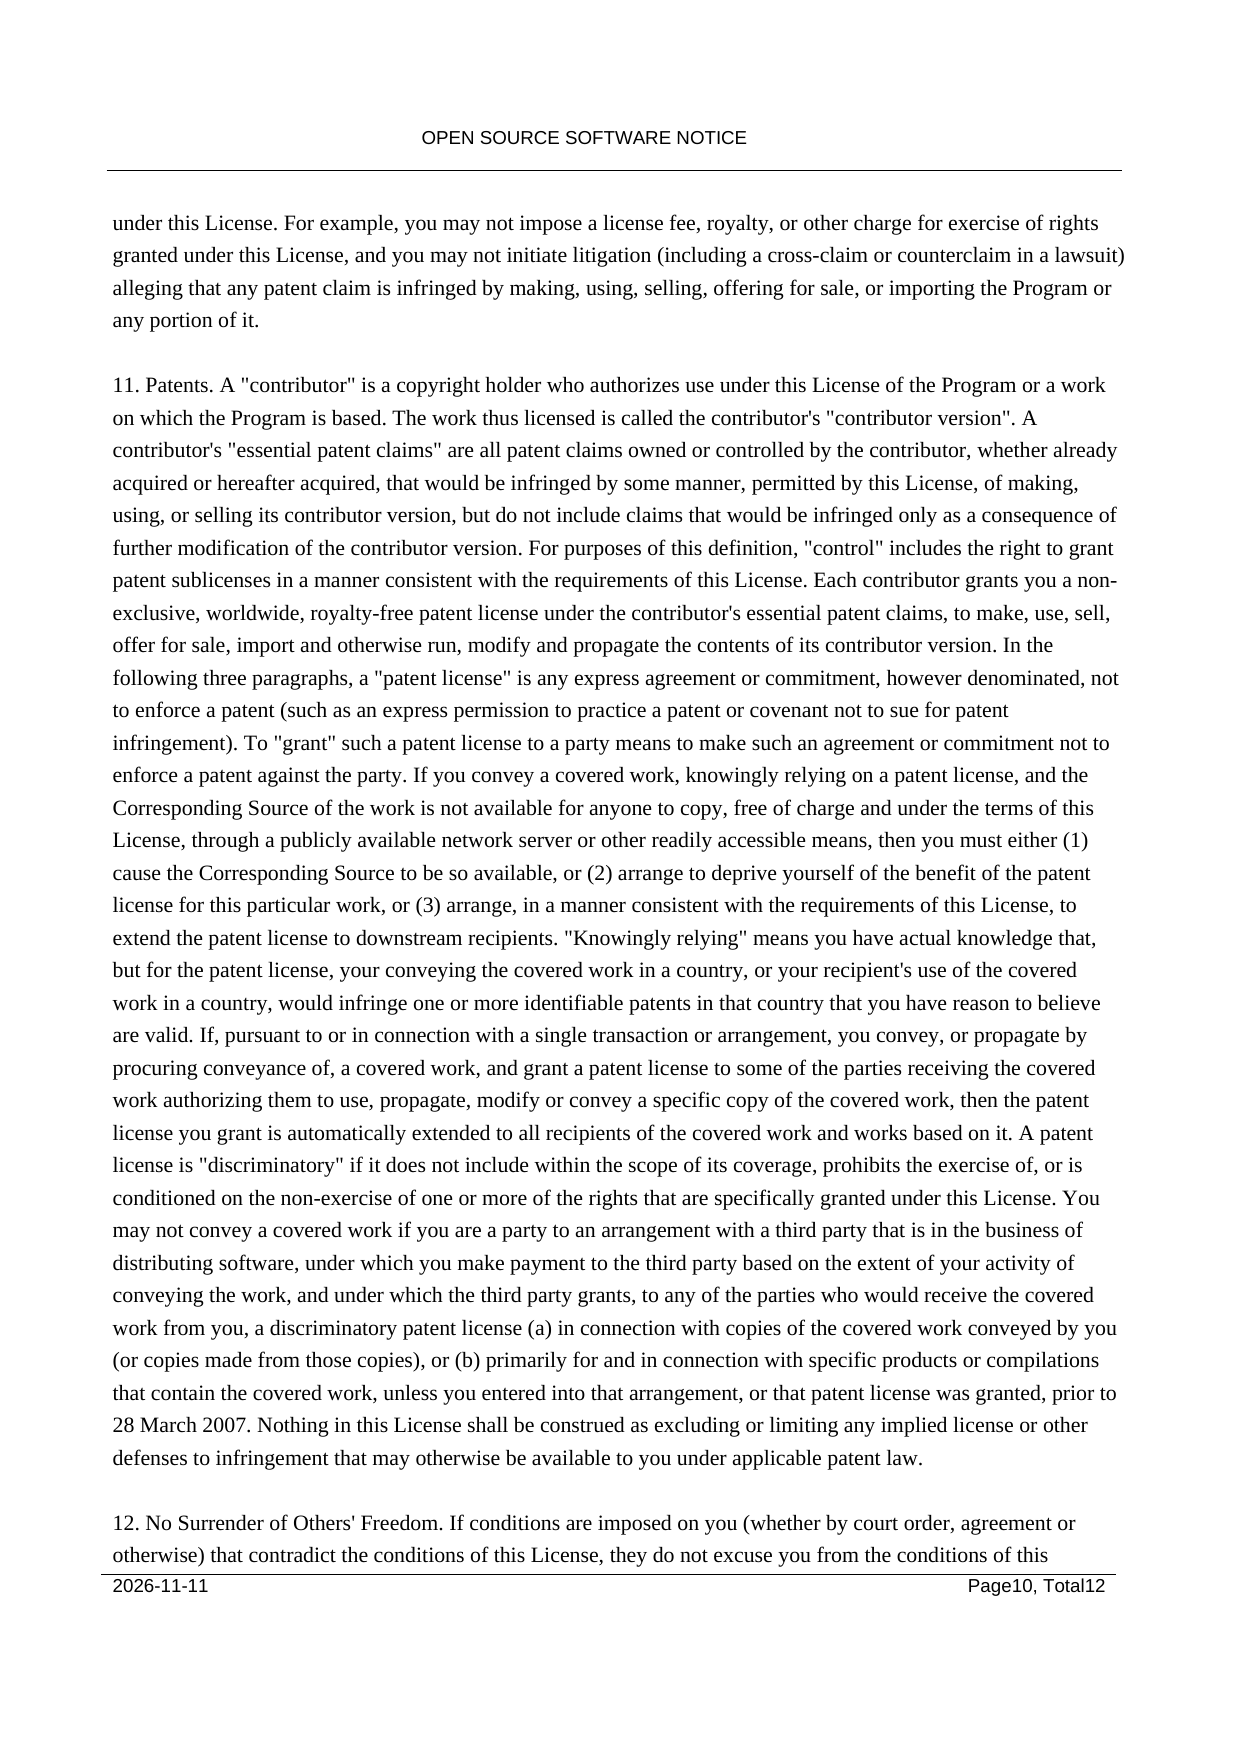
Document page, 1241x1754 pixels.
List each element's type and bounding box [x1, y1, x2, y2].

text [112, 206, 1128, 1571]
